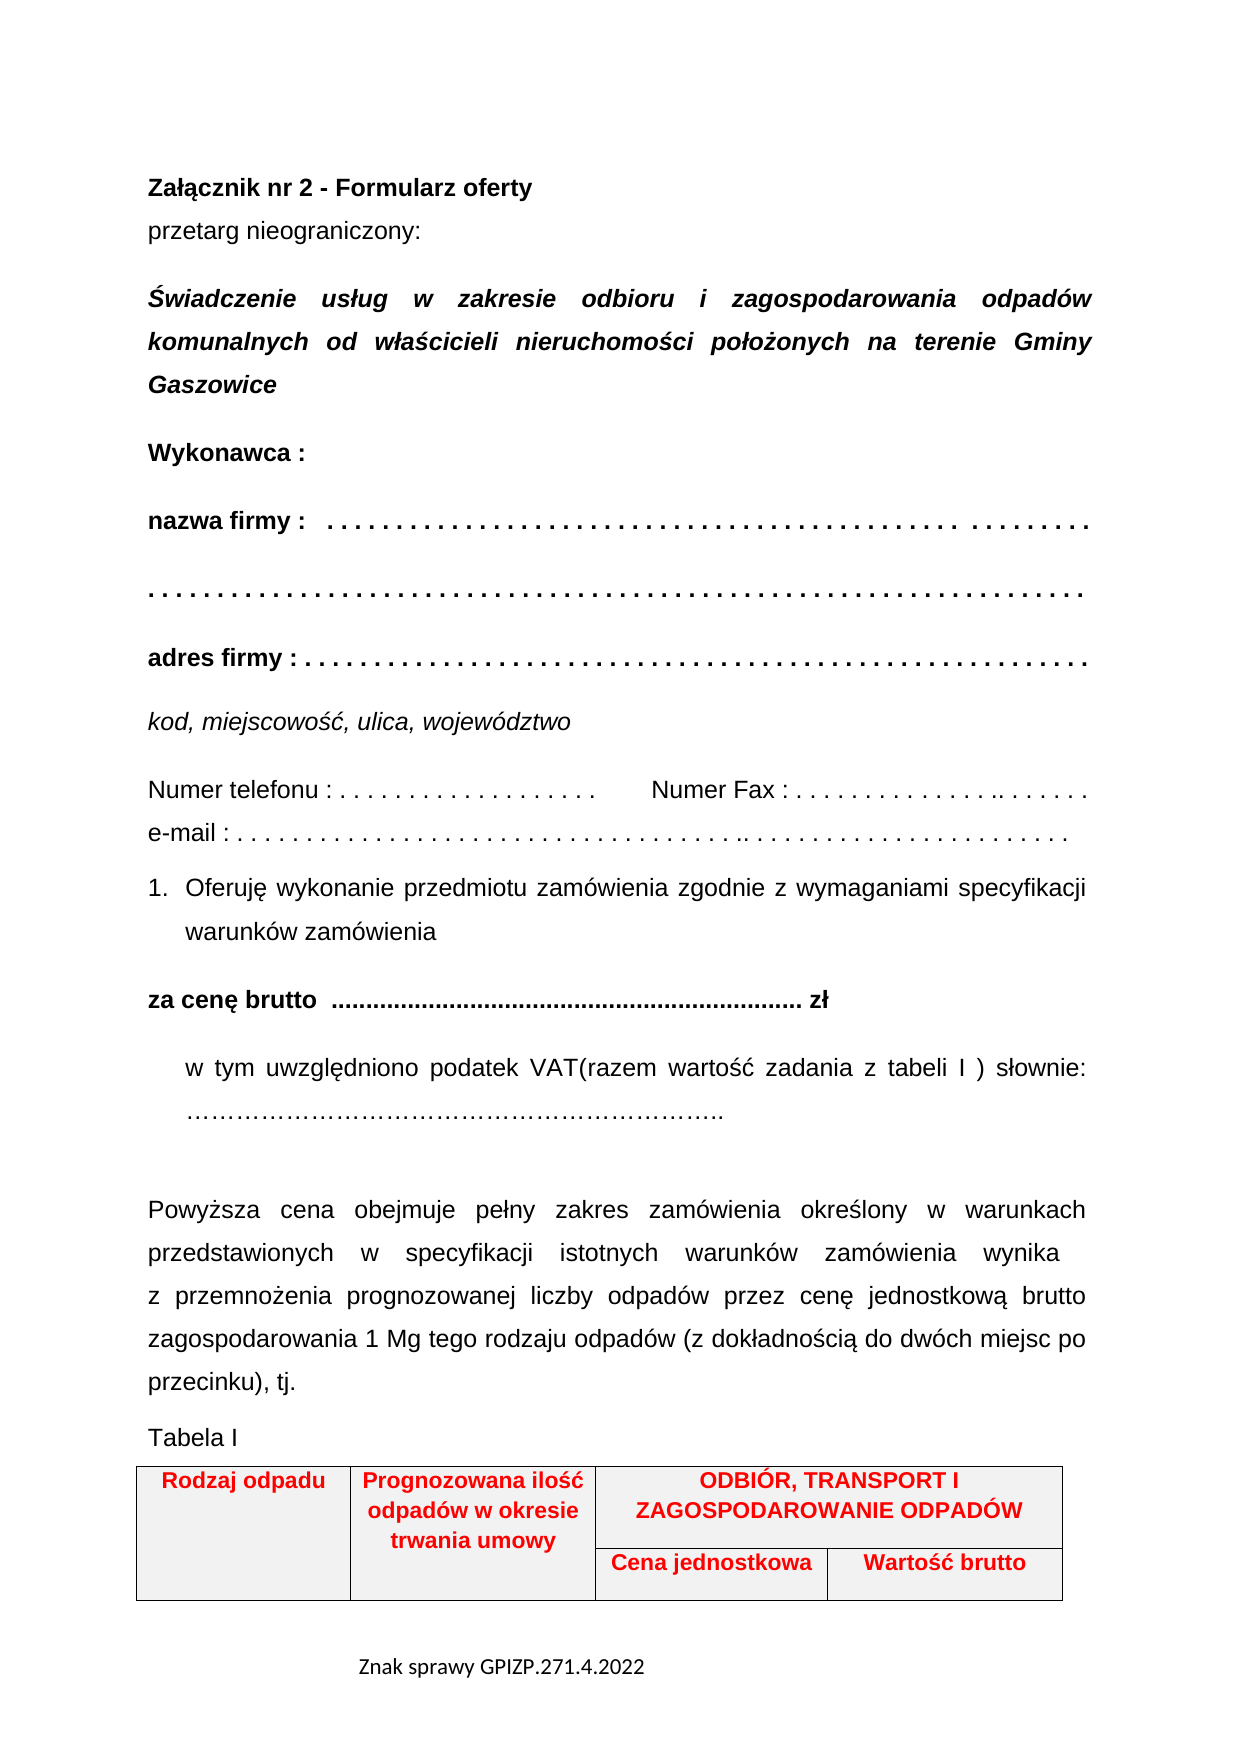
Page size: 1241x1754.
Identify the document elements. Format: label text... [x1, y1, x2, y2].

text nazwa firmy : . . . . . . . . . . . . . . . . . . . . . . . . . . . . . . . . . . . . . . . . . . . . . . . . . . . . . . . [148, 506, 1093, 535]
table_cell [828, 1549, 1062, 1600]
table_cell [596, 1549, 827, 1600]
text przetarg nieograniczony: [148, 216, 1093, 244]
text adres firmy : . . . . . . . . . . . . . . . . . . . . . . . . . . . . . . . . . . . . . . . . . . . . . . . . . . . . . . . . . [148, 643, 1093, 671]
table_header Rodzaj odpadu [137, 1467, 350, 1600]
list Oferuję wykonanie przedmiotu zamówienia zgodnie z wymaganiami specyfikacji warunków zamówienia [148, 873, 1087, 945]
text Wykonawca : [148, 438, 1093, 467]
text Powyższa cena obejmuje pełny zakres zamówienia określony w warunkach przedstawionych w specyfikacji istotnych warunków zamówienia wynika z przemnożenia prognozowanej liczby odpadów przez cenę jednostkową brutto zagospodarowania 1 Mg tego rodzaju odpadów (z dokładnością do dwóch miejsc po przecinku), tj. [148, 1195, 1087, 1396]
table_header Prognozowana ilość odpadów w okresie trwania umowy [Mg] [351, 1467, 595, 1600]
text . . . . . . . . . . . . . . . . . . . . . . . . . . . . . . . . . . . . . . . . . . . . . . . . . . . . . . . . . . . . . . . . . . . . [148, 574, 1093, 603]
text Świadczenie usług w zakresie odbioru i zagospodarowania odpadów komunalnych od właścicieli nieruchomości położonych na terenie Gminy Gaszowice [148, 284, 1093, 399]
text Załącznik nr 2 - Formularz oferty [148, 173, 1093, 201]
table_header ODBIÓR, TRANSPORT I ZAGOSPODAROWANIE ODPADÓW [596, 1467, 1062, 1548]
text Tabela I [148, 1423, 1087, 1452]
text kod, miejscowość, ulica, województwo [148, 707, 1093, 735]
text za cenę brutto .................................................................... zł [148, 985, 1087, 1013]
text Numer telefonu : . . . . . . . . . . . . . . . . . . . Numer Fax : . . . . . . . . . . . . . . .. . . . . . . [148, 775, 1093, 803]
text w tym uwzględniono podatek VAT(razem wartość zadania z tabeli I ) słownie:……………………………………………………….. [185, 1053, 1087, 1125]
text e-mail : . . . . . . . . . . . . . . . . . . . . . . . . . . . . . . . . . . . . .. . . . . . . . . . . . . . . . . . . . . . . . [148, 818, 1093, 847]
